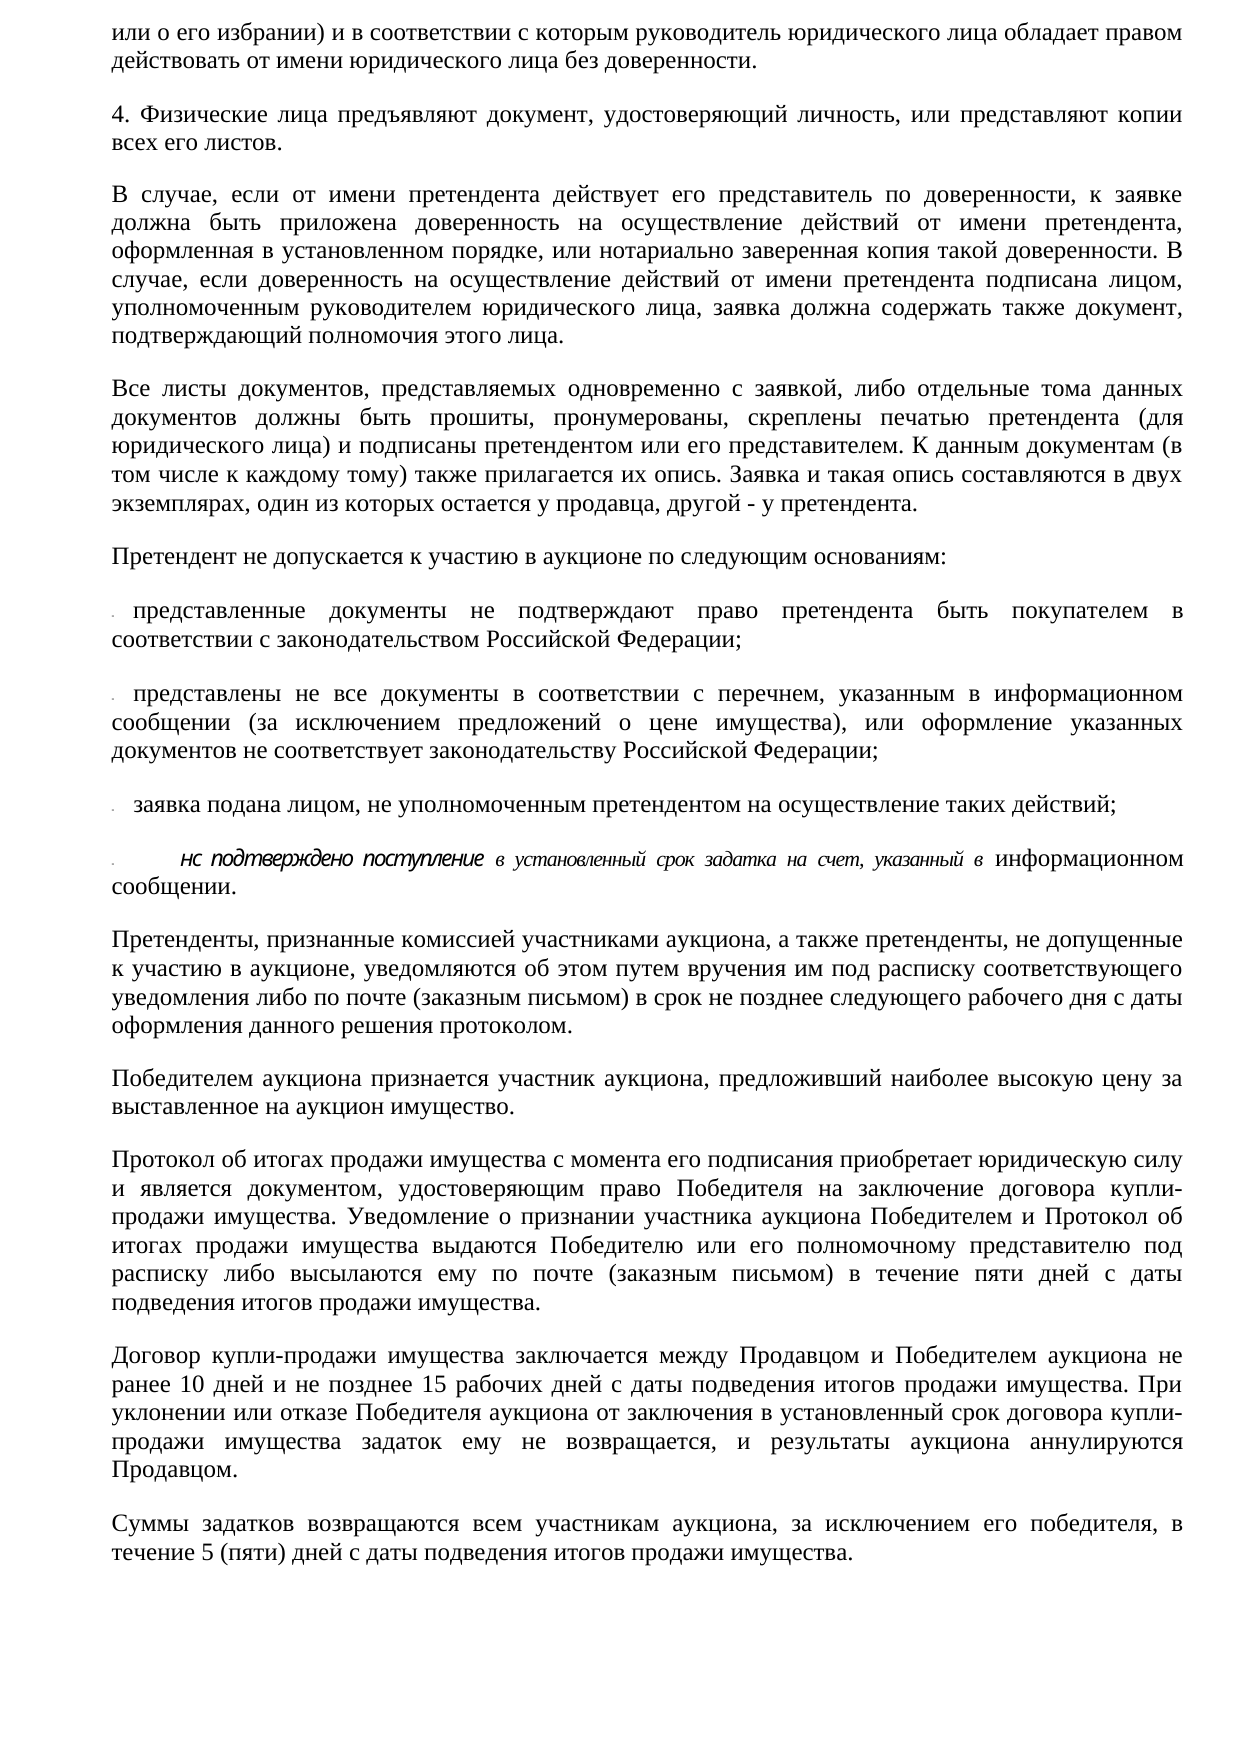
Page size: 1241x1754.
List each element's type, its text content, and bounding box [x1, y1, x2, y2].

text или о его избрании) и в соответствии с которым руководитель юридического лица обладает правом действовать от имени юридического лица без доверенности. [111, 18, 1184, 75]
text Договор купли-продажи имущества заключается между Продавцом и Победителем аукциона не ранее 10 дней и не позднее 15 рабочих дней с даты подведения итогов продажи имущества. При уклонении или отказе Победителя аукциона от заключения в установленный срок договора купли- продажи имущества задаток ему не возвращается, и результаты аукциона аннулируются Продавцом. [111, 1341, 1184, 1483]
text Все листы документов, представляемых одновременно с заявкой, либо отдельные тома данных документов должны быть прошиты, пронумерованы, скреплены печатью претендента (для юридического лица) и подписаны претендентом или его представителем. К данным документам (в том числе к каждому тому) также прилагается их опись. Заявка и такая опись составляются в двух экземплярах, один из которых остается у продавца, другой - у претендента. [111, 374, 1184, 517]
text В случае, если от имени претендента действует его представитель по доверенности, к заявке должна быть приложена доверенность на осуществление действий от имени претендента, оформленная в установленном порядке, или нотариально заверенная копия такой доверенности. В случае, если доверенность на осуществление действий от имени претендента подписана лицом, уполномоченным руководителем юридического лица, заявка должна содержать также документ, подтверждающий полномочия этого лица. [111, 180, 1184, 349]
text Претендент не допускается к участию в аукционе по следующим основаниям: [111, 544, 1184, 569]
list заявка подана лицом, не уполномоченным претендентом на осуществление таких действий; [111, 793, 1184, 818]
text Протокол об итогах продажи имущества с момента его подписания приобретает юридическую силу и является документом, удостоверяющим право Победителя на заключение договора купли- продажи имущества. Уведомление о признании участника аукциона Победителем и Протокол об итогах продажи имущества выдаются Победителю или его полномочному представителю под расписку либо высылаются ему по почте (заказным письмом) в течение пяти дней с даты подведения итогов продажи имущества. [111, 1144, 1184, 1316]
text Претенденты, признанные комиссией участниками аукциона, а также претенденты, не допущенные к участию в аукционе, уведомляются об этом путем вручения им под расписку соответствующего уведомления либо по почте (заказным письмом) в срок не позднее следующего рабочего дня с даты оформления данного решения протоколом. [111, 925, 1184, 1039]
list представленные документы не подтверждают право претендента быть покупателем в соответствии с законодательством Российской Федерации; [111, 596, 1184, 653]
text Победителем аукциона признается участник аукциона, предложивший наиболее высокую цену за выставленное на аукцион имущество. [111, 1065, 1184, 1120]
list нс подтверждено поступление в установленный срок задатка на счет, указанный в информационном сообщении. [111, 844, 1184, 900]
text Суммы задатков возвращаются всем участникам аукциона, за исключением его победителя, в течение 5 (пяти) дней с даты подведения итогов продажи имущества. [111, 1508, 1184, 1566]
list представлены не все документы в соответствии с перечнем, указанным в информационном сообщении (за исключением предложений о цене имущества), или оформление указанных документов не соответствует законодательству Российской Федерации; [111, 678, 1184, 765]
text 4. Физические лица предъявляют документ, удостоверяющий личность, или представляют копии всех его листов. [111, 101, 1184, 156]
